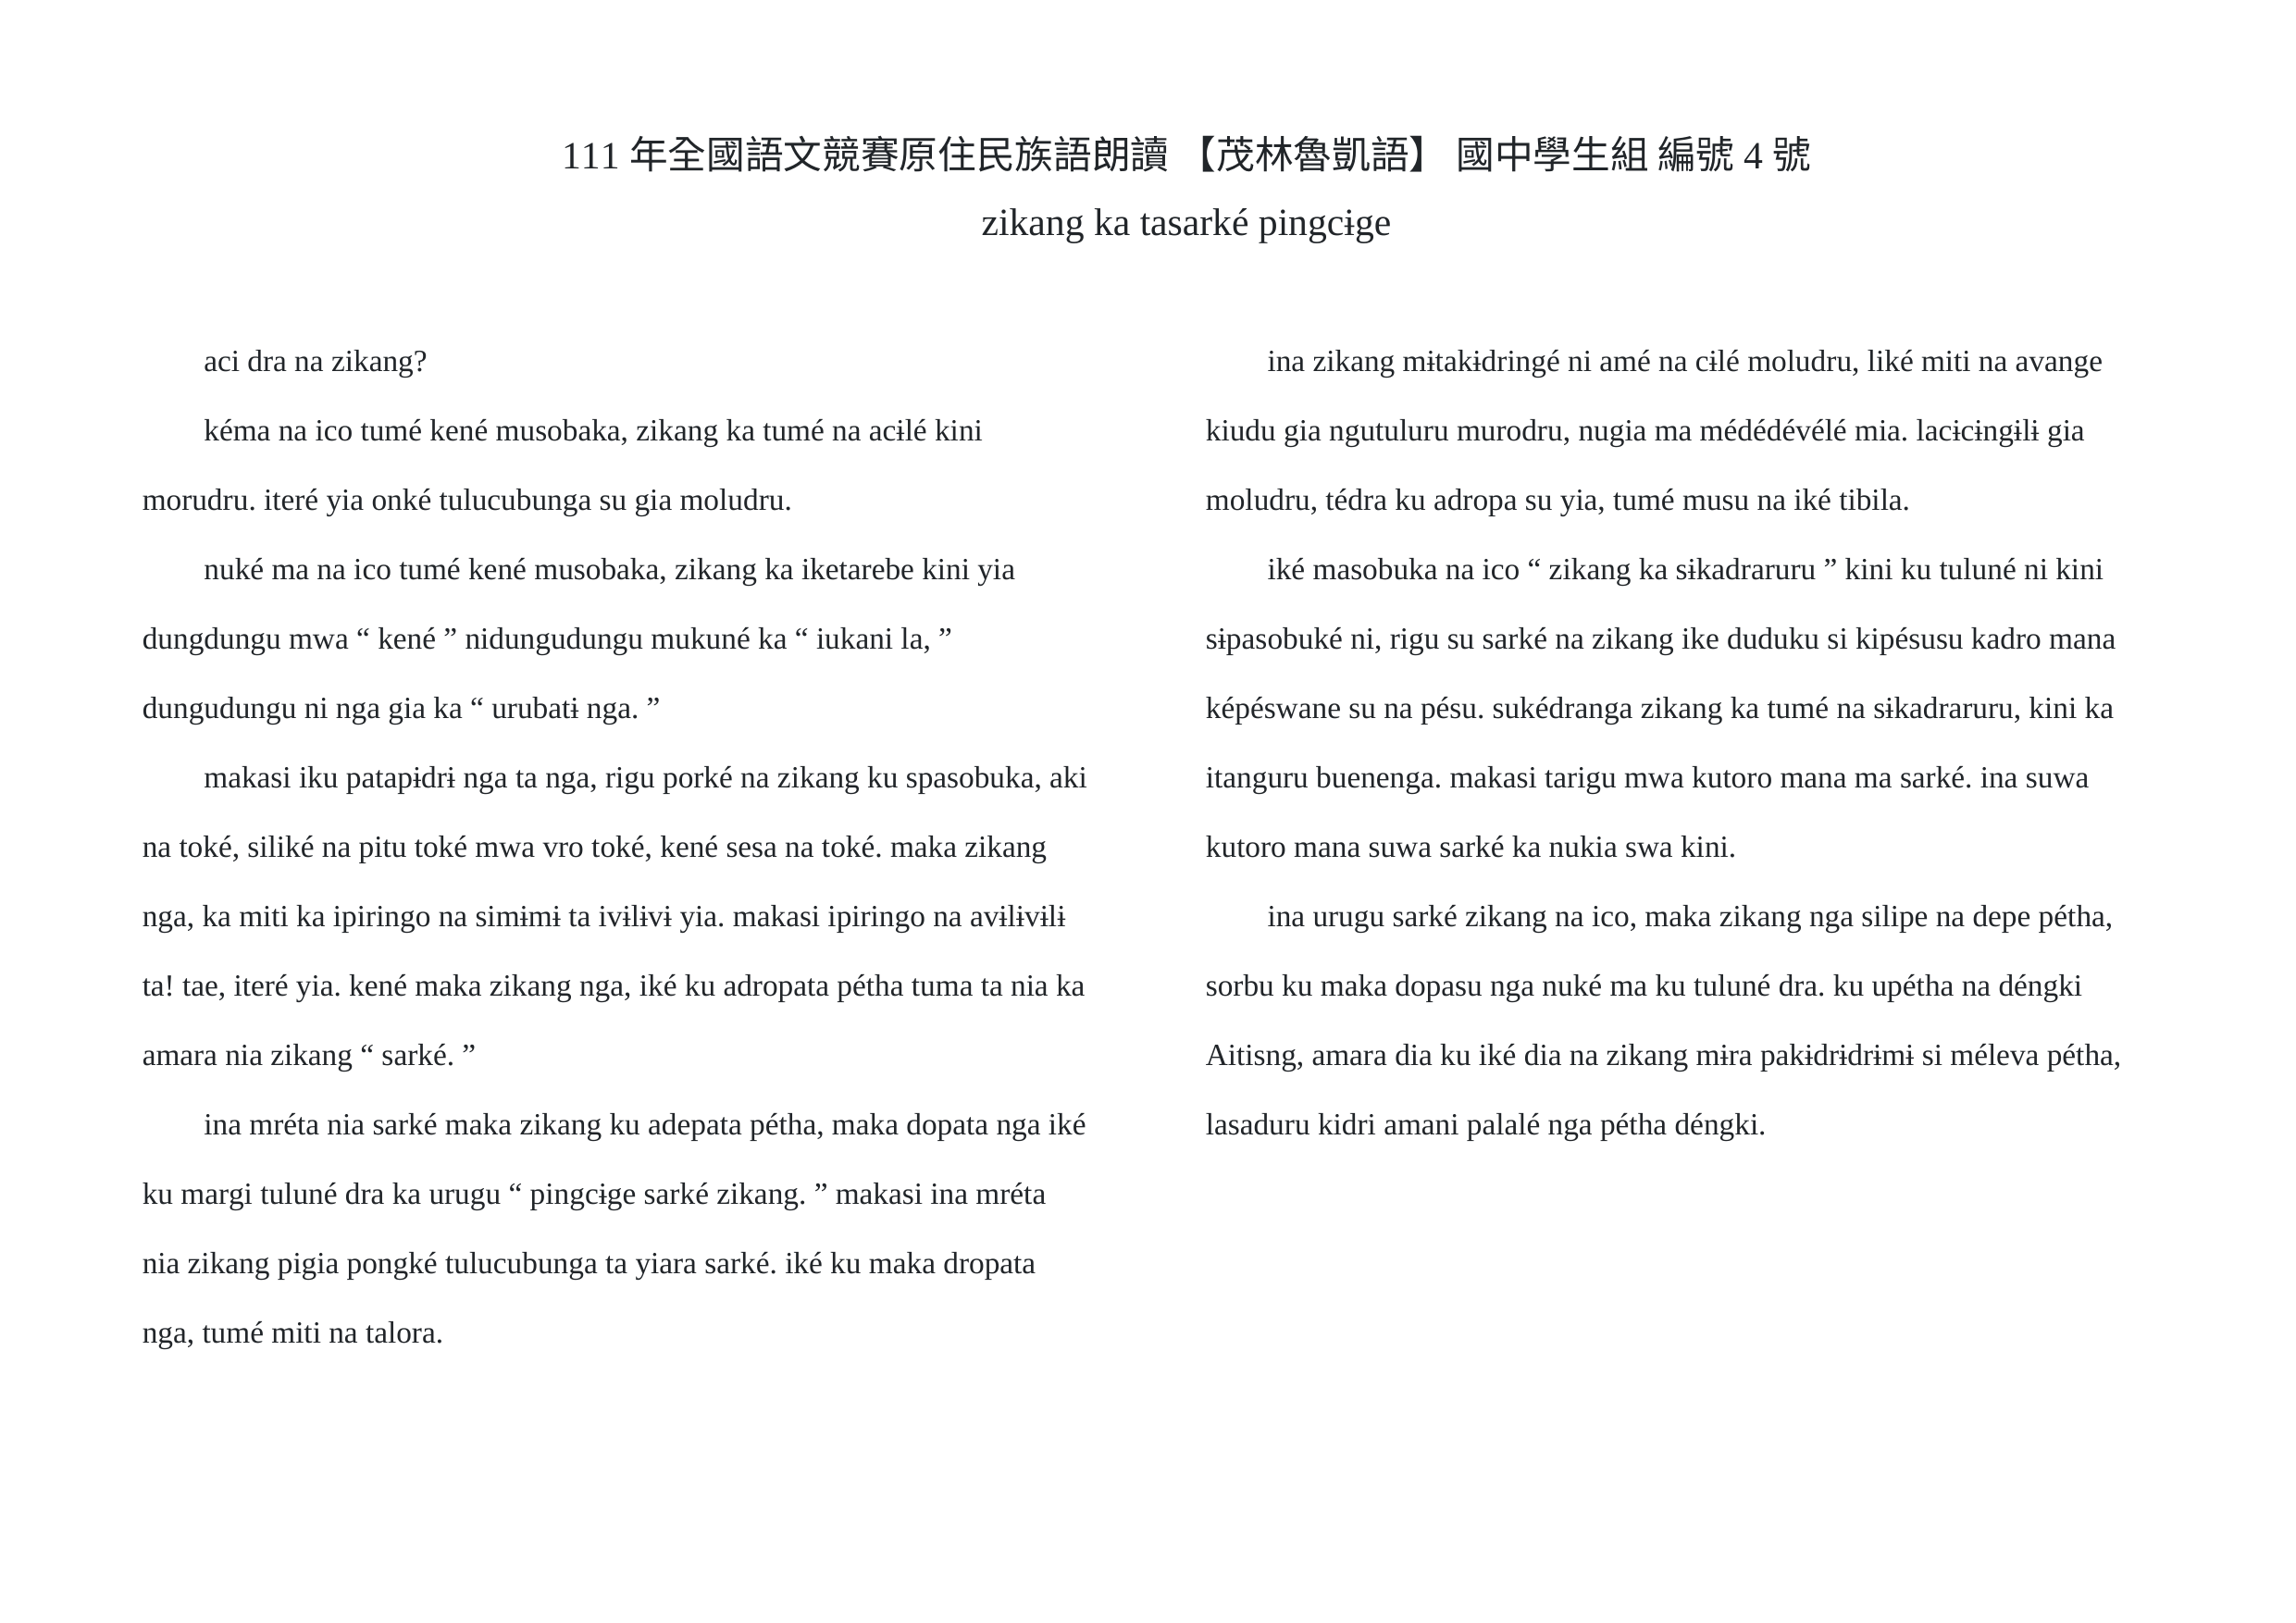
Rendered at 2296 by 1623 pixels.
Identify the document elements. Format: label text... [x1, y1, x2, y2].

text ina urugu sarké zikang na ico, maka zikang nga silipe na depe pétha, sorbu ku maka dopasu nga nuké ma ku tuluné dra. ku upétha na déngki Aitisng, amara dia ku iké dia na zikang mɨra pakɨdrɨdrɨmɨ si méleva pétha, lasaduru kidri amani palalé nga pétha déngki. [1206, 881, 2153, 1158]
text aci dra na zikang? [142, 326, 1090, 395]
text zikang ka tasarké pingcɨge [142, 187, 2153, 256]
text nuké ma na ico tumé kené musobaka, zikang ka iketarebe kini yia dungdungu mwa “ kené ” nidungudungu mukuné ka “ iukani la, ” dungudungu ni nga gia ka “ urubatɨ nga. ” [142, 534, 1090, 742]
text iké masobuka na ico “ zikang ka sɨkadraruru ” kini ku tuluné ni kini sɨpasobuké ni, rigu su sarké na zikang ike duduku si kipésusu kadro mana képéswane su na pésu. sukédranga zikang ka tumé na sɨkadraruru, kini ka itanguru buenenga. makasi tarigu mwa kutoro mana ma sarké. ina suwa kutoro mana suwa sarké ka nukia swa kini. [1206, 534, 2153, 881]
text 111 年全國語文競賽原住民族語朗讀 【茂林魯凱語】 國中學生組 編號 4 號 [142, 118, 2153, 187]
text kéma na ico tumé kené musobaka, zikang ka tumé na acɨlé kini morudru. iteré yia onké tulucubunga su gia moludru. [142, 395, 1090, 534]
text ina mréta nia sarké maka zikang ku adepata pétha, maka dopata nga iké ku margi tuluné dra ka urugu “ pingcɨge sarké zikang. ” makasi ina mréta nia zikang pigia pongké tulucubunga ta yiara sarké. iké ku maka dropata nga, tumé miti na talora. [142, 1089, 1090, 1367]
text makasi iku patapɨdrɨ nga ta nga, rigu porké na zikang ku spasobuka, aki na toké, siliké na pitu toké mwa vro toké, kené sesa na toké. maka zikang nga, ka miti ka ipiringo na simɨmɨ ta ivɨlɨvɨ yia. makasi ipiringo na avɨlɨvɨlɨ ta! tae, iteré yia. kené maka zikang nga, iké ku adropata pétha tuma ta nia ka amara nia zikang “ sarké. ” [142, 742, 1090, 1089]
text ina zikang mɨtakɨdringé ni amé na cɨlé moludru, liké miti na avange kiudu gia ngutuluru murodru, nugia ma médédévélé mia. lacɨcɨngɨlɨ gia moludru, tédra ku adropa su yia, tumé musu na iké tibila. [1206, 326, 2153, 534]
